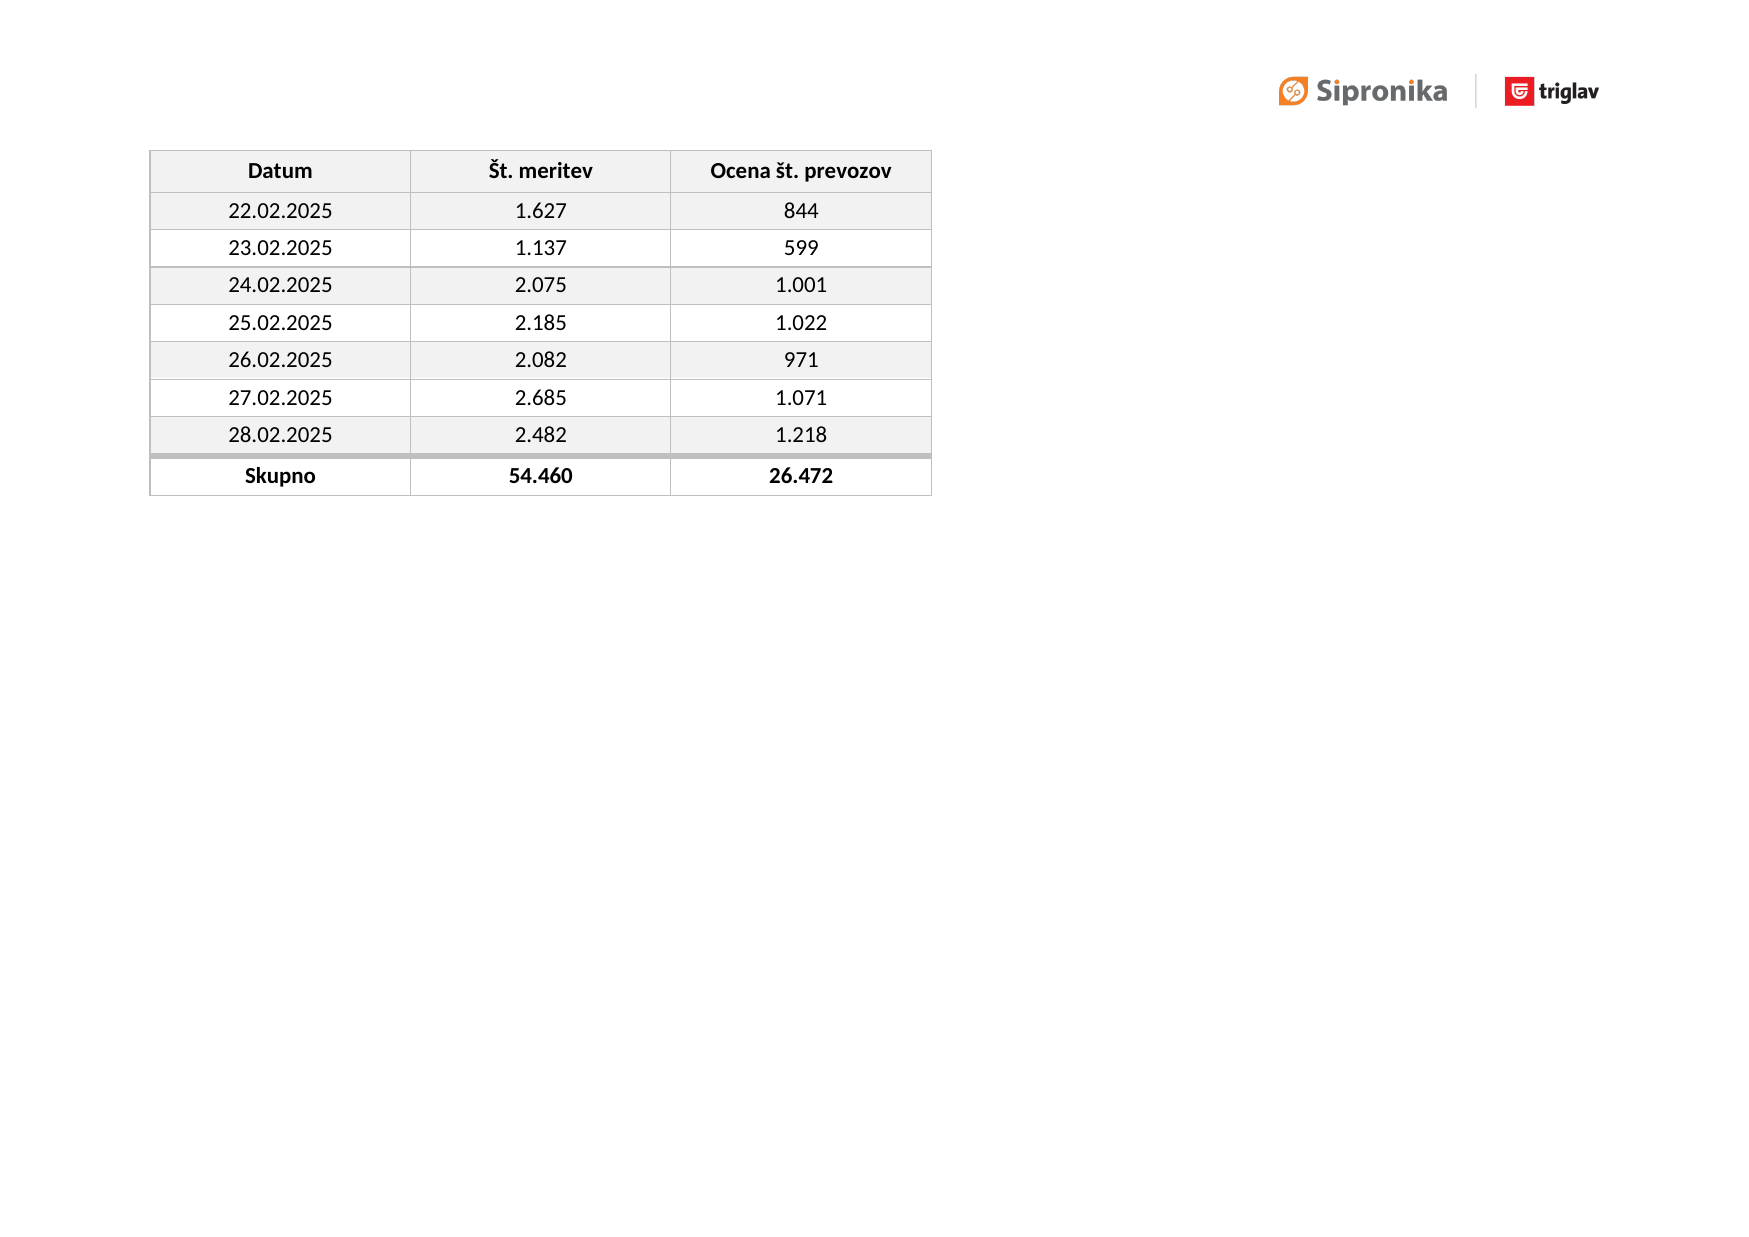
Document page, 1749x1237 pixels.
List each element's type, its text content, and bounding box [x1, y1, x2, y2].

table_cell 54.460 [411, 459, 670, 495]
table_cell 1.071 [671, 380, 931, 416]
table_cell 1.022 [671, 305, 931, 341]
table_cell 599 [671, 230, 931, 266]
table_header Datum [151, 151, 410, 192]
table_header Ocena št. prevozov [671, 151, 931, 192]
table_cell 25.02.2025 [151, 305, 410, 341]
table_cell 2.482 [411, 417, 670, 453]
table_cell 971 [671, 342, 931, 378]
table_cell 27.02.2025 [151, 380, 410, 416]
table_cell 1.001 [671, 268, 931, 304]
table_cell 26.02.2025 [151, 342, 410, 378]
table_cell 22.02.2025 [151, 193, 410, 229]
table_cell 2.185 [411, 305, 670, 341]
table_cell 1.218 [671, 417, 931, 453]
table_cell 844 [671, 193, 931, 229]
picture [1279, 74, 1599, 108]
table_header Št. meritev [411, 151, 670, 192]
table_cell Skupno [151, 459, 410, 495]
table_cell 24.02.2025 [151, 268, 410, 304]
table_cell 23.02.2025 [151, 230, 410, 266]
table_cell 2.685 [411, 380, 670, 416]
table_cell 1.627 [411, 193, 670, 229]
table_cell 2.082 [411, 342, 670, 378]
table_cell 2.075 [411, 268, 670, 304]
table_cell 26.472 [671, 459, 931, 495]
table_cell 1.137 [411, 230, 670, 266]
table_cell 28.02.2025 [151, 417, 410, 453]
